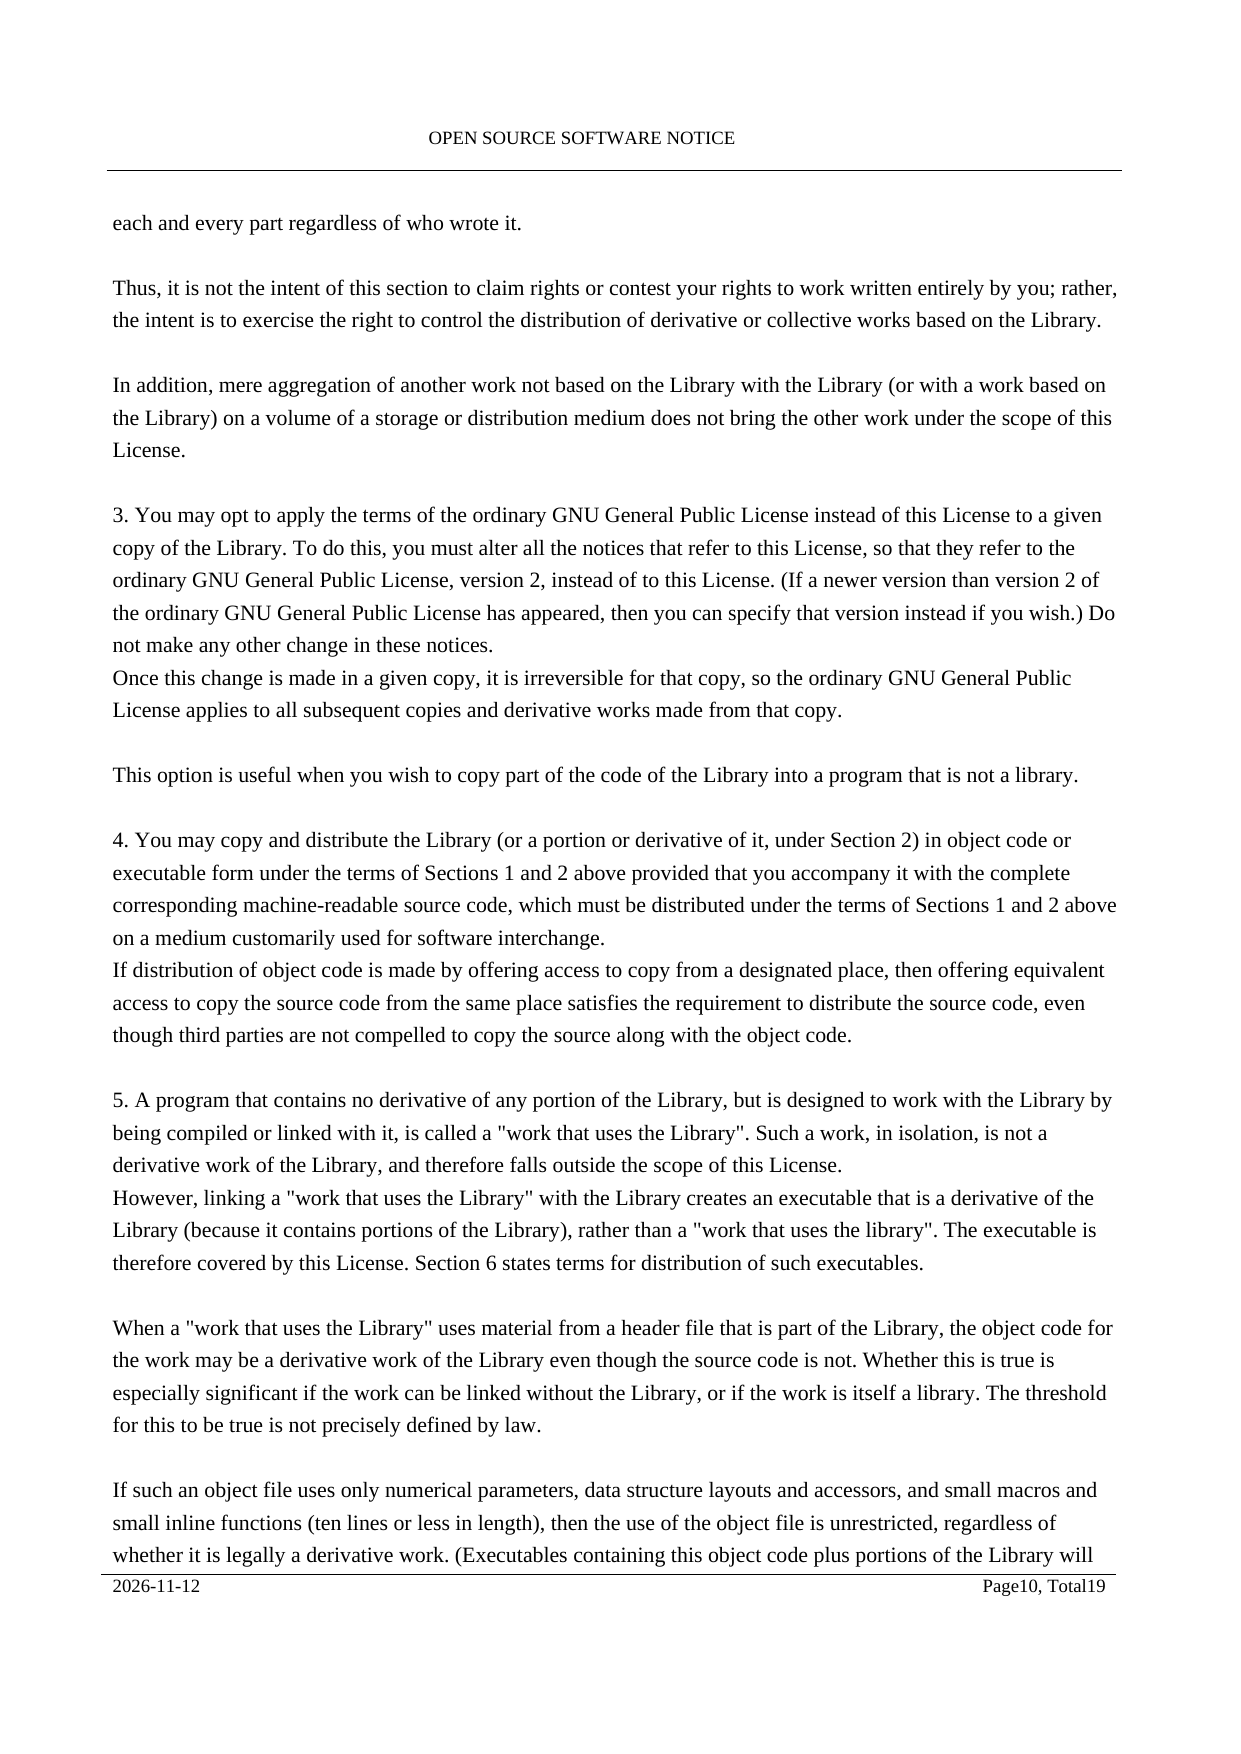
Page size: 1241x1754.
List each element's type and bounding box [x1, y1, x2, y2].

text [112, 206, 1128, 1571]
